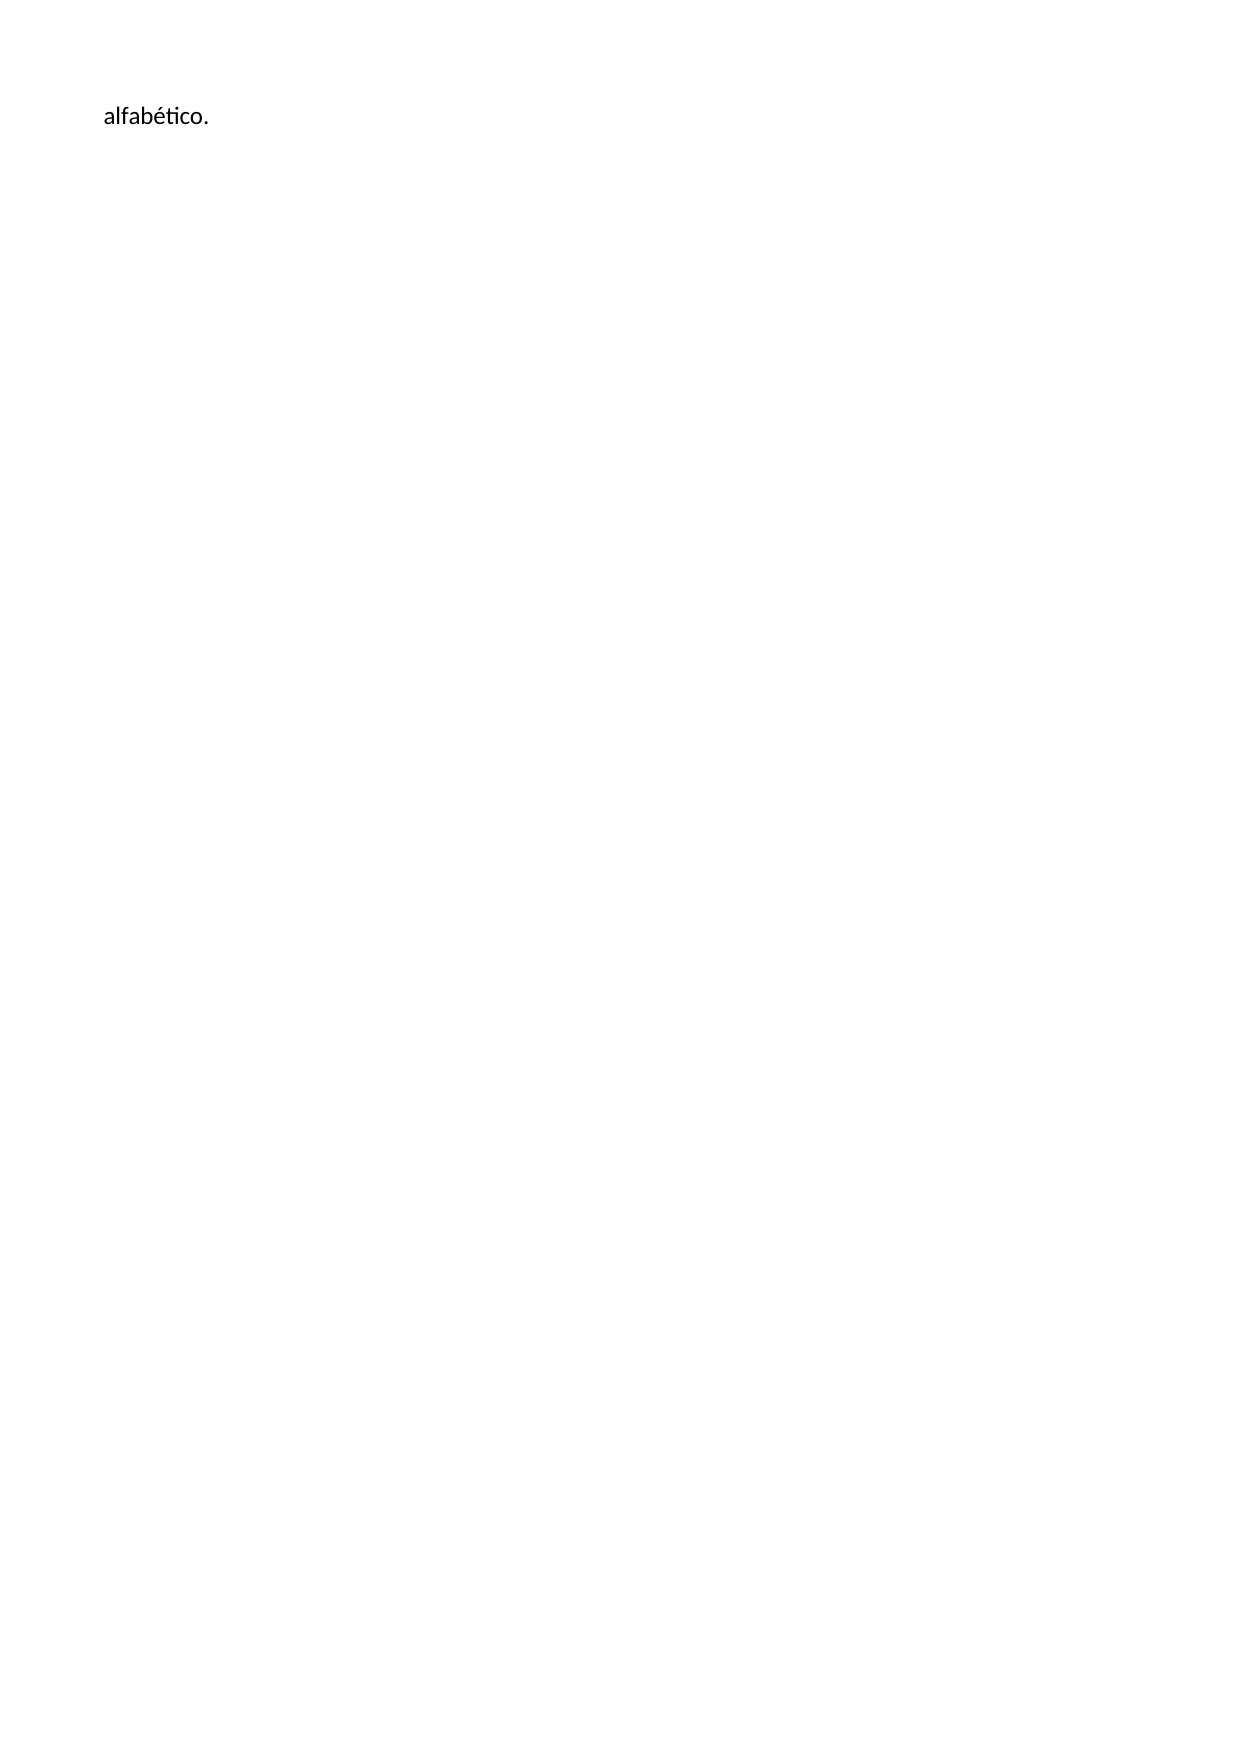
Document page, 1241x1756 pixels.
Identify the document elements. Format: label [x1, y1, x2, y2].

text [103, 100, 1176, 131]
